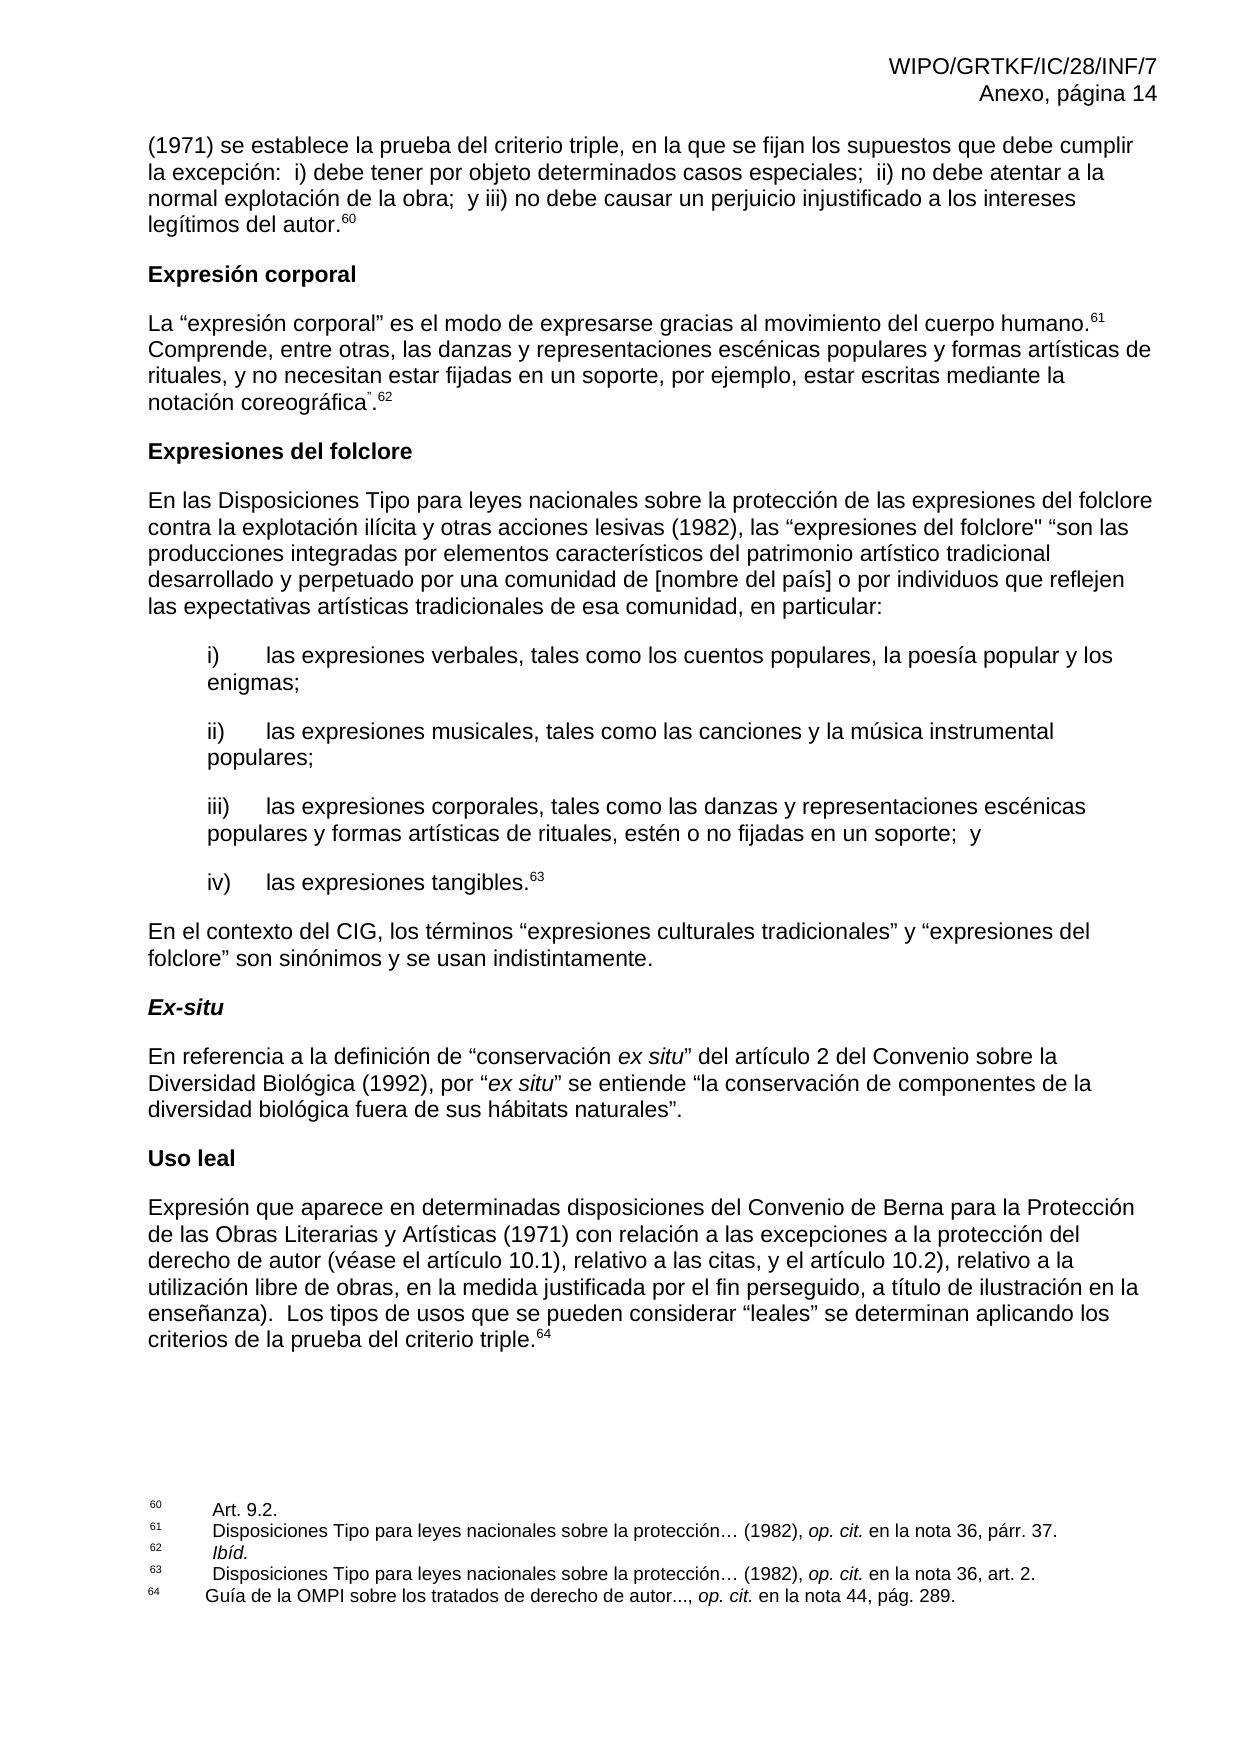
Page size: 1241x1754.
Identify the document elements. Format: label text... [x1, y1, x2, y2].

list i) las expresiones verbales, tales como los cuentos populares, la poesía popular y los enigmas; [207, 642, 1157, 695]
list iii) las expresiones corporales, tales como las danzas y representaciones escénicas populares y formas artísticas de rituales, estén o no fijadas en un soporte; y [207, 793, 1157, 846]
list Expresión que aparece en determinadas disposiciones del Convenio de Berna para la Protección de las Obras Literarias y Artísticas (1971) con relación a las excepciones a la protección del derecho de autor (véase el artículo 10.1), relativo a las citas, y el artículo 10.2), relativo a la utilización libre de obras, en la medida justificada por el fin perseguido, a título de ilustración en la enseñanza). Los tipos de usos que se pueden considerar “leales” se determinan aplicando los criterios de la prueba del criterio triple. [148, 1194, 1157, 1352]
list Expresión corporal [148, 261, 1157, 287]
list En referencia a la definición de “conservación ex situ” del artículo 2 del Convenio sobre la Diversidad Biológica (1992), por “ex situ” se entiende “la conservación de componentes de la diversidad biológica fuera de sus hábitats naturales”. [148, 1043, 1157, 1122]
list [148, 132, 1157, 238]
list En el contexto del CIG, los términos “expresiones culturales tradicionales” y “expresiones del folclore” son sinónimos y se usan indistintamente. [148, 918, 1157, 971]
list La “expresión corporal” es el modo de expresarse gracias al movimiento del cuerpo humano. Comprende, entre otras, las danzas y representaciones escénicas populares y formas artísticas de rituales, y no necesitan estar fijadas en un soporte, por ejemplo, estar escritas mediante la notación coreográfica”. [148, 310, 1157, 415]
list iv) las expresiones tangibles. [207, 869, 1157, 895]
list En las Disposiciones Tipo para leyes nacionales sobre la protección de las expresiones del folclore contra la explotación ilícita y otras acciones lesivas (1982), las “expresiones del folclore" “son las producciones integradas por elementos característicos del patrimonio artístico tradicional desarrollado y perpetuado por una comunidad de [nombre del país] o por individuos que reflejen las expectativas artísticas tradicionales de esa comunidad, en particular: [148, 487, 1157, 619]
list Uso leal [148, 1145, 1157, 1171]
list Ex-situ [148, 994, 1157, 1020]
list Expresiones del folclore [148, 438, 1157, 464]
list ii) las expresiones musicales, tales como las canciones y la música instrumental populares; [207, 718, 1157, 770]
